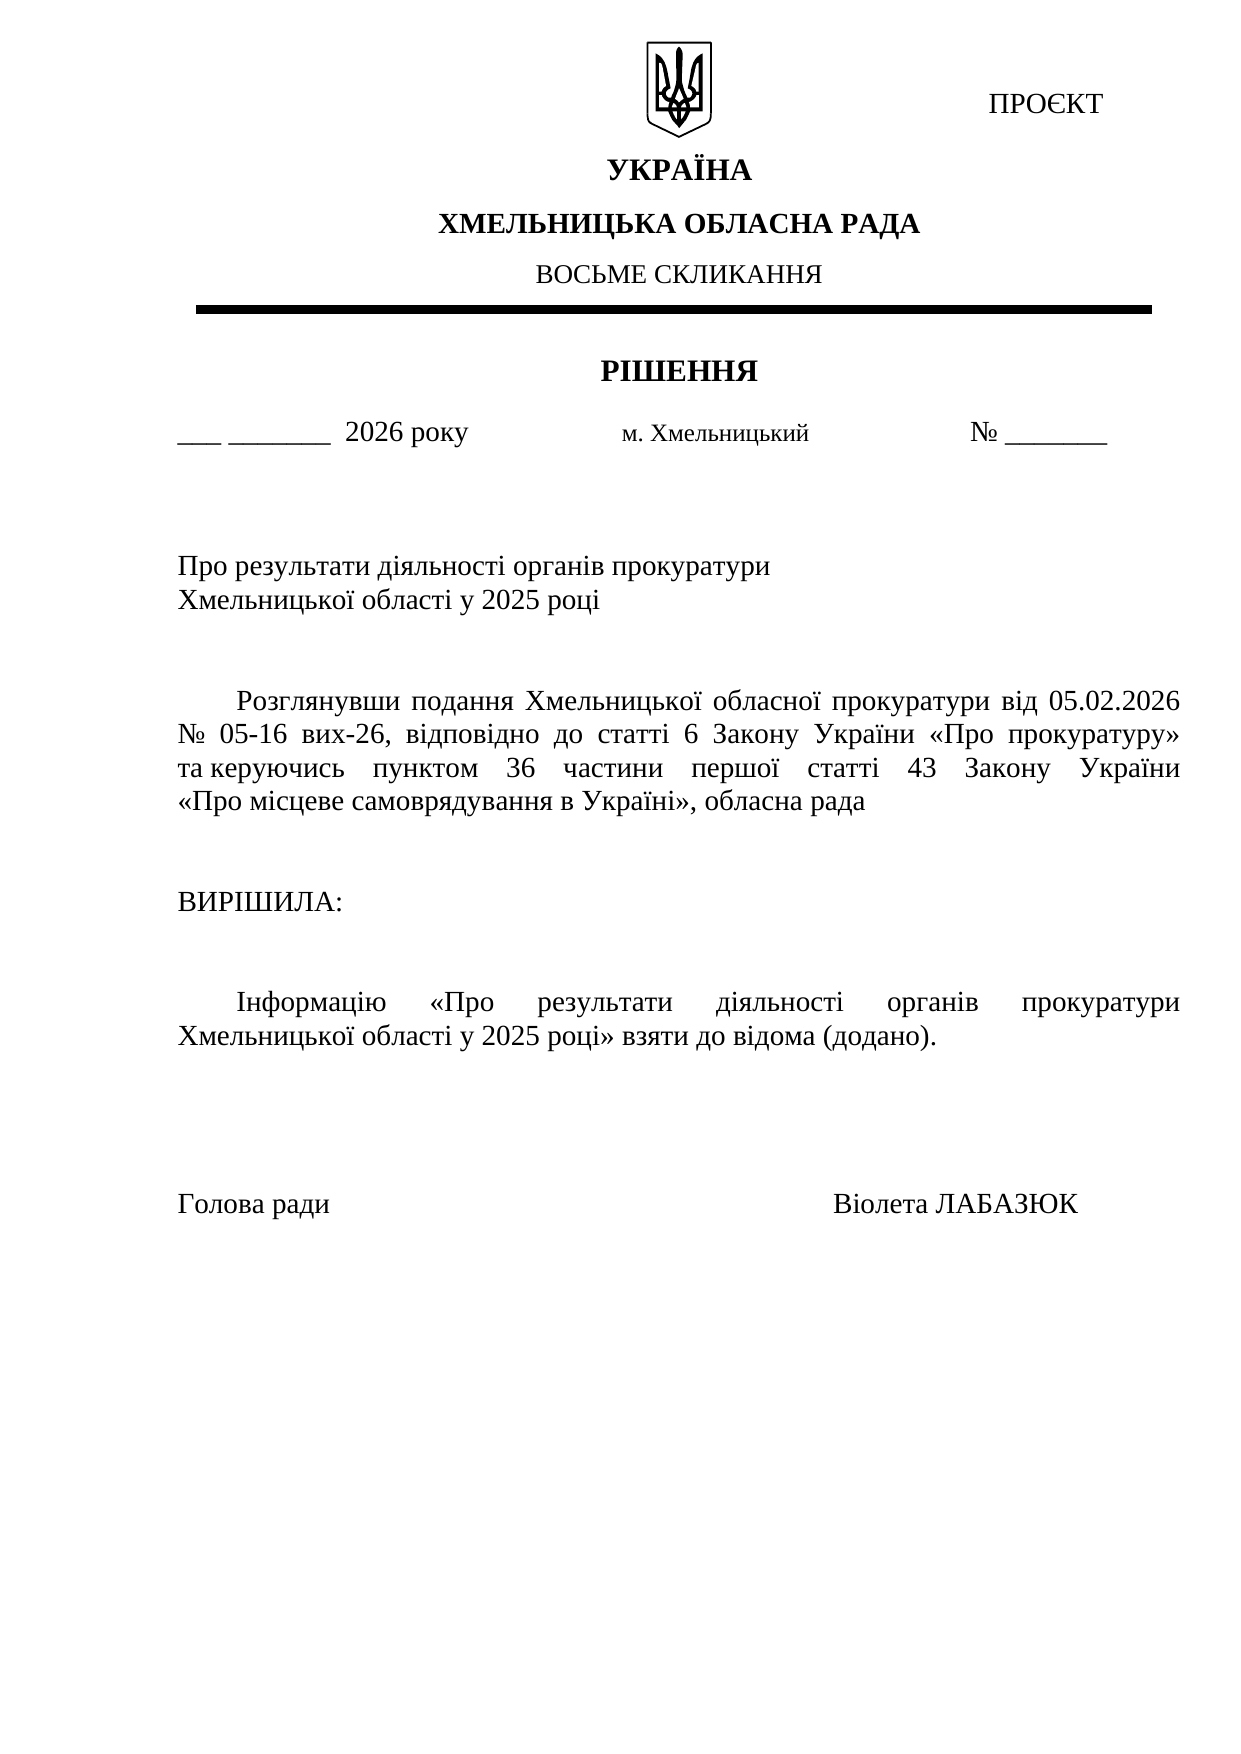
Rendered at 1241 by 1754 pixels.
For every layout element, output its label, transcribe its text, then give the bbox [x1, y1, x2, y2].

text ХМЕЛЬНИЦЬКА ОБЛАСНА РАДА [177, 206, 1181, 239]
text Про результати діяльності органів прокуратури [177, 548, 1181, 582]
text УКРАЇНА [177, 151, 1181, 187]
text РІШЕННЯ [177, 352, 1181, 388]
text ВОСЬМЕ СКЛИКАННЯ [177, 258, 1181, 290]
text Хмельницької області у 2025 році [177, 582, 1181, 616]
text Розглянувши подання Хмельницької обласної прокуратури від 05.02.2026 № 05-16 вих-26, відповідно до статті 6 Закону України «Про прокуратуру» та керуючись пунктом 36 частини першої статті 43 Закону України «Про місцеве самоврядування в Україні», обласна рада [177, 683, 1181, 817]
text Голова ради Віолета ЛАБАЗЮК [177, 1186, 1181, 1219]
text ___ _______ 2026 року м. Хмельницький № _______ [177, 414, 1181, 448]
text Інформацію «Про результати діяльності органів прокуратури Хмельницької області у 2025 році» взяти до відома (додано). [177, 984, 1181, 1052]
text ВИРІШИЛА: [177, 884, 1181, 917]
